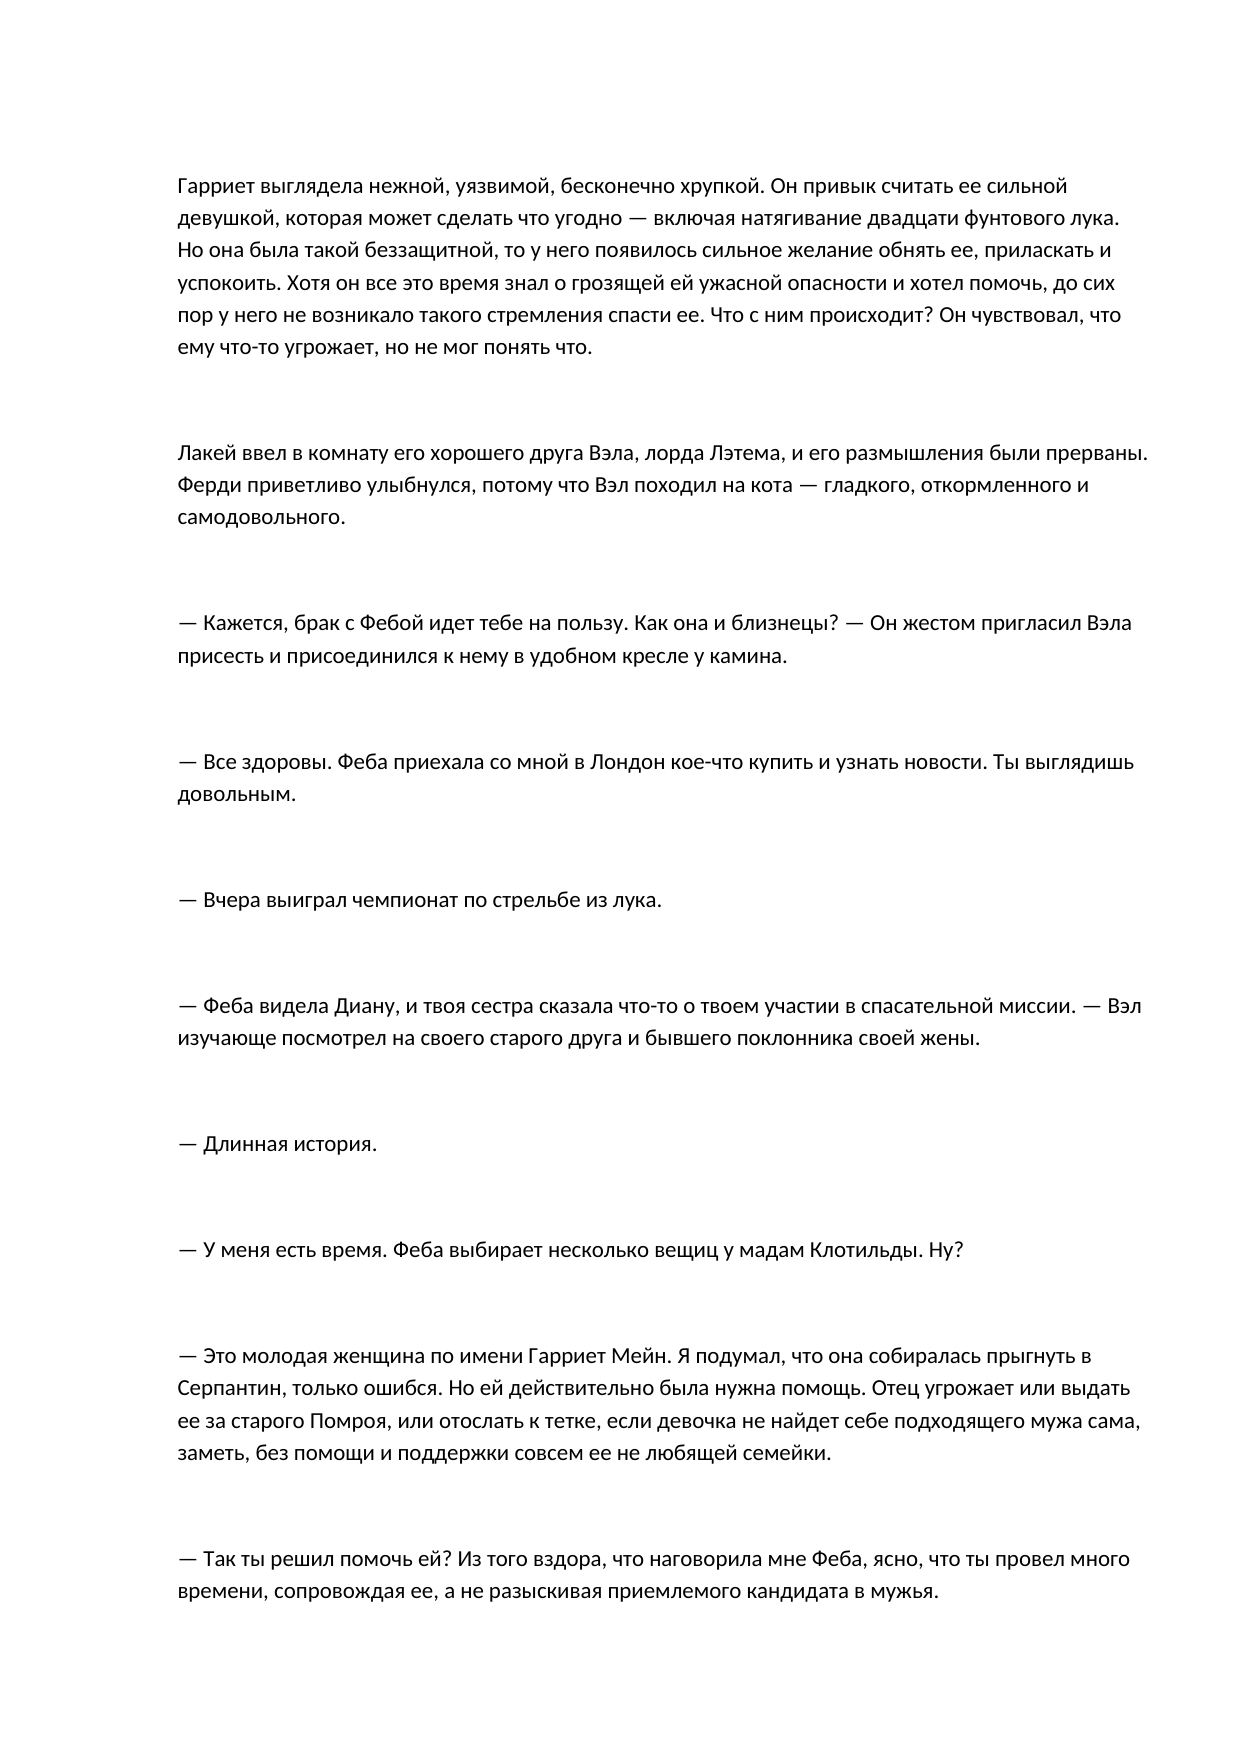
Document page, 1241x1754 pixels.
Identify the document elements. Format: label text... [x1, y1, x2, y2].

text — Все здоровы. Феба приехала со мной в Лондон кое-что купить и узнать новости. Ты выглядишь довольным. [177, 747, 1152, 807]
text Гарриет выглядела нежной, уязвимой, бесконечно хрупкой. Он привык считать ее сильной девушкой, которая может сделать что угодно — включая натягивание двадцати фунтового лука. Но она была такой беззащитной, то у него появилось сильное желание обнять ее, приласкать и успокоить. Хотя он все это время знал о грозящей ей ужасной опасности и хотел помочь, до сих пор у него не возникало такого стремления спасти ее. Что с ним происходит? Он чувствовал, что ему что-то угрожает, но не мог понять что. [177, 171, 1152, 360]
text — Это молодая женщина по имени Гарриет Мейн. Я подумал, что она собиралась прыгнуть в Серпантин, только ошибся. Но ей действительно была нужна помощь. Отец угрожает или выдать ее за старого Помроя, или отослать к тетке, если девочка не найдет себе подходящего мужа сама, заметь, без помощи и поддержки совсем ее не любящей семейки. [177, 1341, 1152, 1466]
text Лакей ввел в комнату его хорошего друга Вэла, лорда Лэтема, и его размышления были прерваны. Ферди приветливо улыбнулся, потому что Вэл походил на кота — гладкого, откормленного и самодовольного. [177, 438, 1152, 531]
text — Кажется, брак с Фебой идет тебе на пользу. Как она и близнецы? — Он жестом пригласил Вэла присесть и присоединился к нему в удобном кресле у камина. [177, 608, 1152, 669]
text — Феба видела Диану, и твоя сестра сказала что-то о твоем участии в спасательной миссии. — Вэл изучающе посмотрел на своего старого друга и бывшего поклонника своей жены. [177, 991, 1152, 1051]
text — Вчера выиграл чемпионат по стрельбе из лука. [177, 885, 1152, 913]
text — Так ты решил помочь ей? Из того вздора, что наговорила мне Феба, ясно, что ты провел много времени, сопровождая ее, а не разыскивая приемлемого кандидата в мужья. [177, 1544, 1152, 1604]
text — Длинная история. [177, 1129, 1152, 1157]
text — У меня есть время. Феба выбирает несколько вещиц у мадам Клотильды. Ну? [177, 1235, 1152, 1263]
